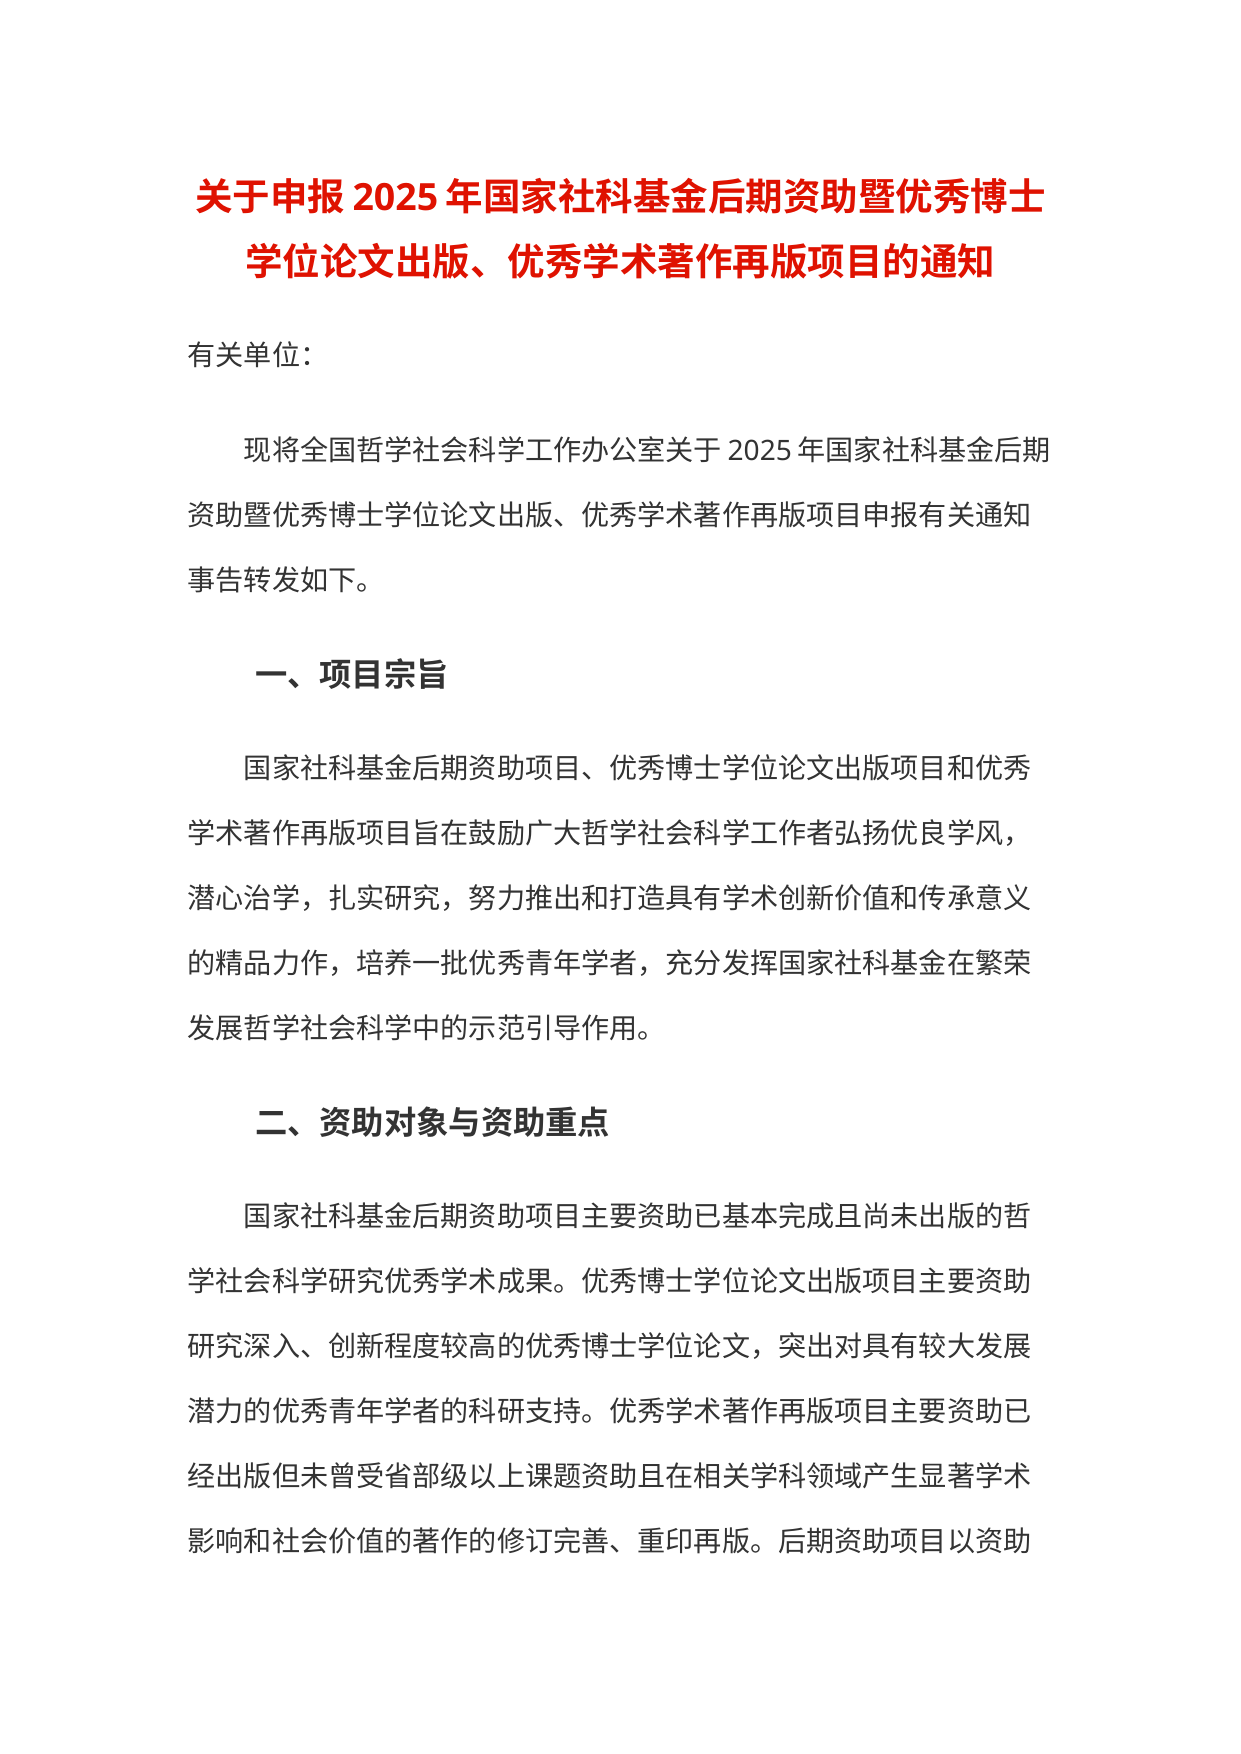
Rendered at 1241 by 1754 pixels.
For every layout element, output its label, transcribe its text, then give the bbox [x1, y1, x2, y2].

subtitle 关于申报2025年国家社科基金后期资助暨优秀博士学位论文出版、优秀学术著作再版项目的通知 [187, 162, 1053, 292]
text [187, 1182, 1053, 1572]
text 现将全国哲学社会科学工作办公室关于2025年国家社科基金后期资助暨优秀博士学位论文出版、优秀学术著作再版项目申报有关通知事告转发如下。 [187, 415, 1053, 610]
text 二、资助对象与资助重点 [187, 1088, 1053, 1153]
text 有关单位： [187, 321, 1053, 386]
text 国家社科基金后期资助项目、优秀博士学位论文出版项目和优秀学术著作再版项目旨在鼓励广大哲学社会科学工作者弘扬优良学风，潜心治学，扎实研究，努力推出和打造具有学术创新价值和传承意义的精品力作，培养一批优秀青年学者，充分发挥国家社科基金在繁荣发展哲学社会科学中的示范引导作用。 [187, 734, 1053, 1059]
text 一、项目宗旨 [187, 639, 1053, 704]
